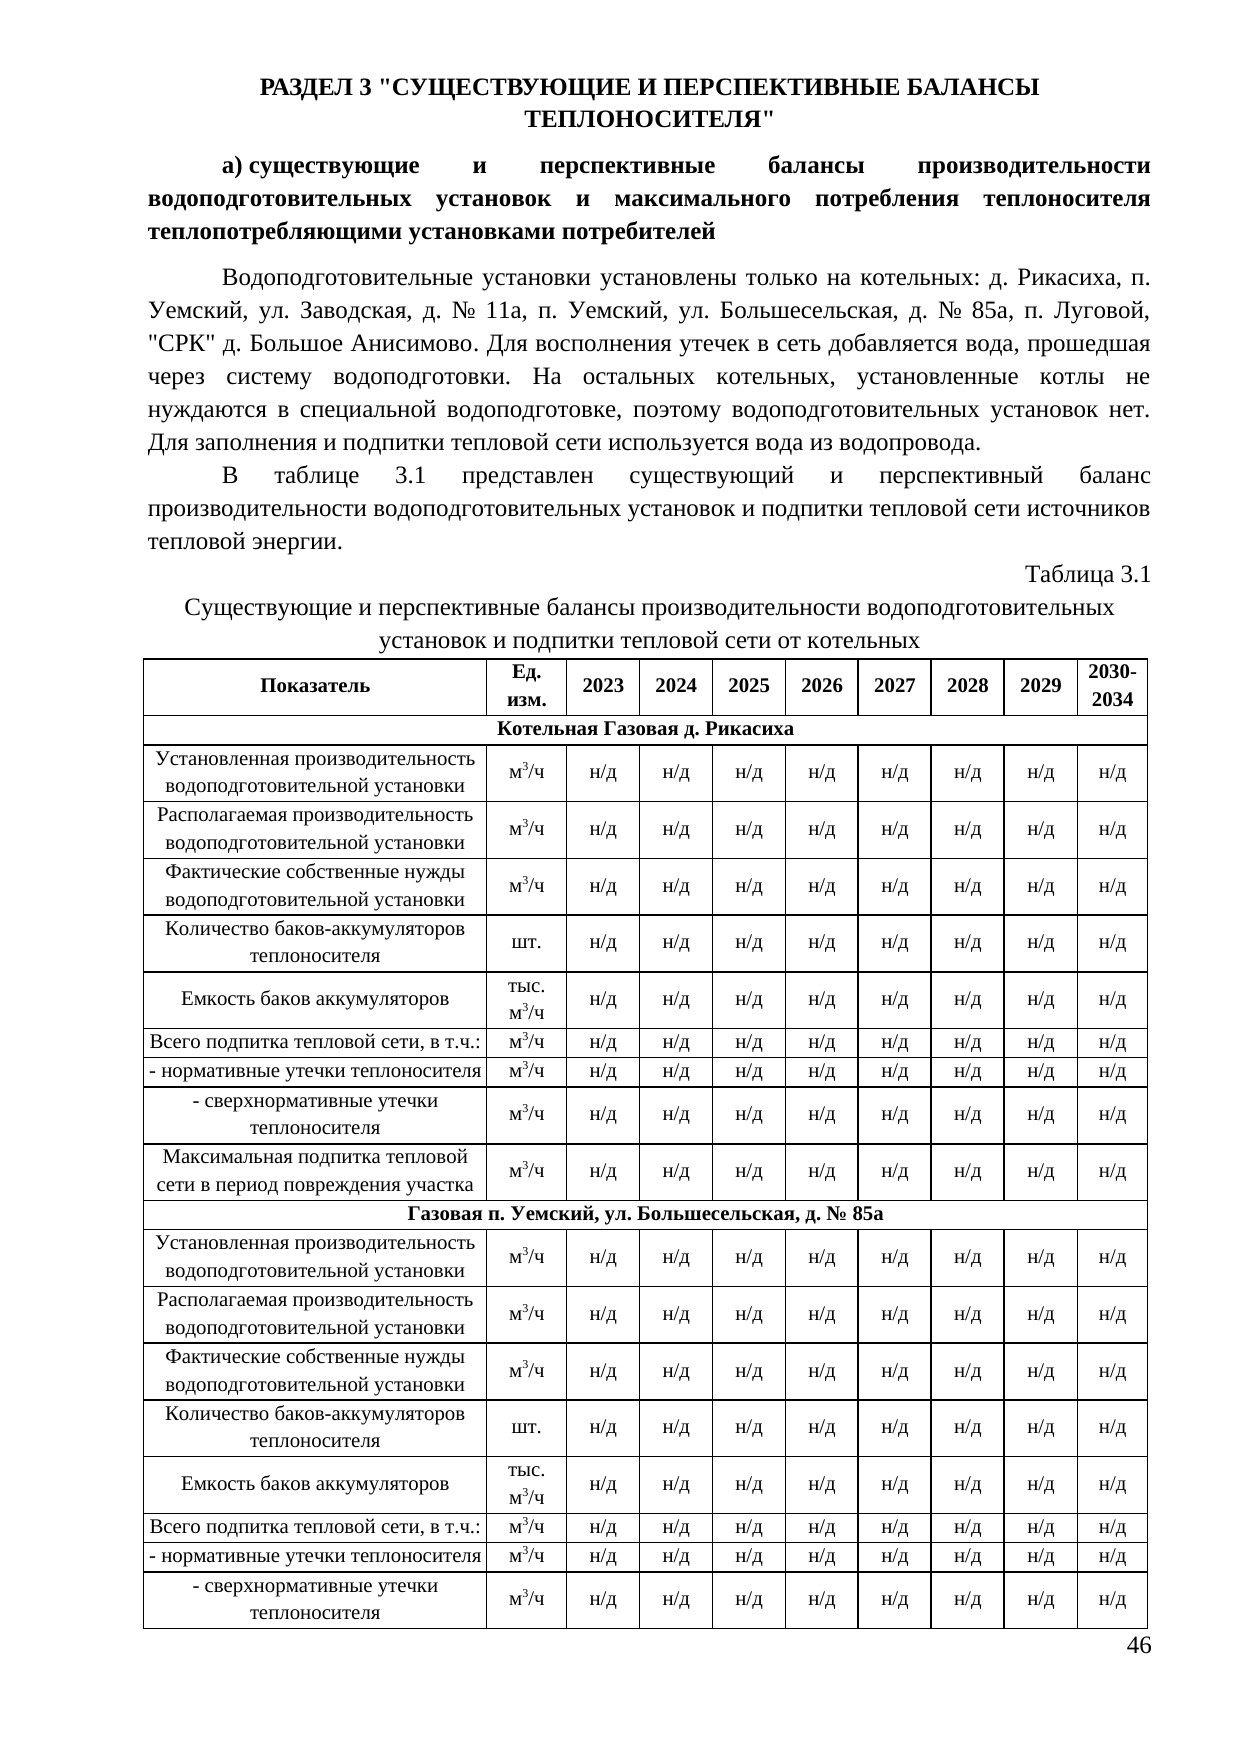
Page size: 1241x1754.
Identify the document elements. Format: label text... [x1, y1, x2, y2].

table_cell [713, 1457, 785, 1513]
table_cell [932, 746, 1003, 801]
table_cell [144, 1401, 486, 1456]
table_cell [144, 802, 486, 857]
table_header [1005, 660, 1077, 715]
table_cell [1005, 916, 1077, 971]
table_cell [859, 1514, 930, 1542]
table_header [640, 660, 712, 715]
text Водоподготовительные установки установлены только на котельных: д. Рикасиха, п. Уемский, ул. Заводская, д. № 11а, п. Уемский, ул. Большесельская, д. № 85а, п. Луговой, "СРК" д. Большое Анисимово. Для восполнения утечек в сеть добавляется вода, прошедшая через систему водоподготовки. На остальных котельных, установленные котлы не нуждаются в специальной водоподготовке, поэтому водоподготовительных установок нет. Для заполнения и подпитки тепловой сети используется вода из водопровода. [148, 262, 1152, 456]
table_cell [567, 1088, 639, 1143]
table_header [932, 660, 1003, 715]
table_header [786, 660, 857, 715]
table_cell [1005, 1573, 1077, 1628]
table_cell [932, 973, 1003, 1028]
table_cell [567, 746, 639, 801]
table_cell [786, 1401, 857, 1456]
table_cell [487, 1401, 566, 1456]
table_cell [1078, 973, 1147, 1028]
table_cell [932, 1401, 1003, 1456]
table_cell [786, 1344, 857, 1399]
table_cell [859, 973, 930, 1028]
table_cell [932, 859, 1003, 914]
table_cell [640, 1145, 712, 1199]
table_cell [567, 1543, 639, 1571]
text Таблица 3.1 [148, 559, 1152, 588]
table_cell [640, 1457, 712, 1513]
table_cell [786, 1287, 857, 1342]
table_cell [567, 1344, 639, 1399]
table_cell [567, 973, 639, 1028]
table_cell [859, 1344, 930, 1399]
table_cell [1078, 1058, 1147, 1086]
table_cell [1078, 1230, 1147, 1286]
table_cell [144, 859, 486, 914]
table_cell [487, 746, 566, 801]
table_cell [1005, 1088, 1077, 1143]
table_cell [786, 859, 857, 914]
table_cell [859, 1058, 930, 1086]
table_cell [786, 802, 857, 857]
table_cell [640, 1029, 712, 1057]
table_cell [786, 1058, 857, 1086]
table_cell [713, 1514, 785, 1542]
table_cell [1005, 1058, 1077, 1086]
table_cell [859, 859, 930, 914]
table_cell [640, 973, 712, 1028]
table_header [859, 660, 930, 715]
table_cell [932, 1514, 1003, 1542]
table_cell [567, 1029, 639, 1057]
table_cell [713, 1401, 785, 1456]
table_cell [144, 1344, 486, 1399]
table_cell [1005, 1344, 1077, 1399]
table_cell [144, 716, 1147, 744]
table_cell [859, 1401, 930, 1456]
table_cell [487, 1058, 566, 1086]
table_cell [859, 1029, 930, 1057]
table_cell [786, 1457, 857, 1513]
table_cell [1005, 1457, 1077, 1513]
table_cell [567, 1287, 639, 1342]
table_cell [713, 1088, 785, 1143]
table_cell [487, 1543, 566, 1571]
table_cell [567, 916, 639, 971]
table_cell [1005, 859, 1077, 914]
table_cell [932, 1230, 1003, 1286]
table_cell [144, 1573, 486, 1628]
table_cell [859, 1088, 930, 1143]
text Существующие и перспективные балансы производительности водоподготовительных установок и подпитки тепловой сети от котельных [148, 592, 1152, 654]
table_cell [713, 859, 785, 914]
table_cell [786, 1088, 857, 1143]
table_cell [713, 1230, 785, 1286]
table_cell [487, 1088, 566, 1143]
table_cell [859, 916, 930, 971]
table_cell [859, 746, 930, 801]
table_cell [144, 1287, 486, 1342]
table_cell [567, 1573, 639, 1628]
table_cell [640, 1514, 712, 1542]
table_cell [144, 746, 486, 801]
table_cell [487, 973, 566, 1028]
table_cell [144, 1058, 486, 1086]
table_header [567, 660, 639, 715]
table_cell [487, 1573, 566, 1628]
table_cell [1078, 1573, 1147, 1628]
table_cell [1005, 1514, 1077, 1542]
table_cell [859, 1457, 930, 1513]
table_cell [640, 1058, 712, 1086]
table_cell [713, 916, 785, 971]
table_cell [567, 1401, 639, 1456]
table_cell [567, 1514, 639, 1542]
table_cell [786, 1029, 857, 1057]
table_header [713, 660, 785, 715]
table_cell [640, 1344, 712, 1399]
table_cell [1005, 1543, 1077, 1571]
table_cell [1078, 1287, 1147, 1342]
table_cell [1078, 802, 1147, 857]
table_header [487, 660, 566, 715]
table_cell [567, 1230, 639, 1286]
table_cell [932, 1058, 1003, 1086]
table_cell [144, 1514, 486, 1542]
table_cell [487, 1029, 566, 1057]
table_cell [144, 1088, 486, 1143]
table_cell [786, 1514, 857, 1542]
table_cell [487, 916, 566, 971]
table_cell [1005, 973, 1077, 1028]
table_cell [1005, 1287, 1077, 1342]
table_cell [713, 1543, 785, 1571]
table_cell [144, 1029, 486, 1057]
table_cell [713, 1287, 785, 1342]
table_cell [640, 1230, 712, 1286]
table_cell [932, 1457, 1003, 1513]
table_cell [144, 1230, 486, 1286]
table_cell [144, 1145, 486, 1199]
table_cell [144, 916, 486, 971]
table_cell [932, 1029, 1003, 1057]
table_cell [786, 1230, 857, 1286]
subtitle РАЗДЕЛ 3 "СУЩЕСТВУЮЩИЕ И ПЕРСПЕКТИВНЫЕ БАЛАНСЫ ТЕПЛОНОСИТЕЛЯ" [148, 72, 1152, 133]
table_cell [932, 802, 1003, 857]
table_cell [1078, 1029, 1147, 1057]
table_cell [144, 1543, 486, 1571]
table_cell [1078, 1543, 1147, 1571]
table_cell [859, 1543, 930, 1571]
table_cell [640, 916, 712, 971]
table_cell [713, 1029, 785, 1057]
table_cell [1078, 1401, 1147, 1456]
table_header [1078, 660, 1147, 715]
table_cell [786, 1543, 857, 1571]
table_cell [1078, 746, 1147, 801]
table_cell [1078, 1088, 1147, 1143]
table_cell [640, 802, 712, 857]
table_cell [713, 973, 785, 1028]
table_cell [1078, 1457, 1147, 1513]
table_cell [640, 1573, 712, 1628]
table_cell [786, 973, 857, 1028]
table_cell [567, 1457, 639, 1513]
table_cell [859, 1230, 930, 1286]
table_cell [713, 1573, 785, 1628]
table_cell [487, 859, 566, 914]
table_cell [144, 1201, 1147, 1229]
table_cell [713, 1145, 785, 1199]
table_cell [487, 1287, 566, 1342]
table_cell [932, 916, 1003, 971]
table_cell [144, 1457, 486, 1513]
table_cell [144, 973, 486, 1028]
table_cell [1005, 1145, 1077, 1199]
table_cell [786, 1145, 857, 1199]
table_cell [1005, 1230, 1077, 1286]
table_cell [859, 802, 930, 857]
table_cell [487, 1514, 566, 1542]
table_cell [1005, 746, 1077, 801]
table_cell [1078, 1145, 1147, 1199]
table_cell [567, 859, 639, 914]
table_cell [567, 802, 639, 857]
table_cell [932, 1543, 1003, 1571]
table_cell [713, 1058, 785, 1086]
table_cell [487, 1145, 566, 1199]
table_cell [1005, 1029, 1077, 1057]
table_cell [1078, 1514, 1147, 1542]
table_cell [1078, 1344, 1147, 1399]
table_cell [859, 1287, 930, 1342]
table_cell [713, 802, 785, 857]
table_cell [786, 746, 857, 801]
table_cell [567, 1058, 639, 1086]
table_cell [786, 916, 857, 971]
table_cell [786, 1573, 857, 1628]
subtitle а) существующие и перспективные балансы производительности водоподготовительных установок и максимального потребления теплоносителя теплопотребляющими установками потребителей [148, 150, 1152, 245]
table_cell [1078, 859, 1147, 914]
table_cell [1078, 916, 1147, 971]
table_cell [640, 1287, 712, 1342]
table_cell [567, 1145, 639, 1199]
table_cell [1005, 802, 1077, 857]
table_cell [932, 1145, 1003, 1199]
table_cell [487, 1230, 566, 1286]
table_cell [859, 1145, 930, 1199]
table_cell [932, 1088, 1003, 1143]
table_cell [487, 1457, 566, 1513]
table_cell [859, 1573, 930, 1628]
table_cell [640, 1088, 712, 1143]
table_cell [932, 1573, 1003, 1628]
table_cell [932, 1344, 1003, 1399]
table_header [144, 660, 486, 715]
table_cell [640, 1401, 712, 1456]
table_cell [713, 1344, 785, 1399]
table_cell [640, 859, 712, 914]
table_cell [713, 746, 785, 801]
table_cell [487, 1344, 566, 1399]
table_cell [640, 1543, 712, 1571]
text В таблице 3.1 представлен существующий и перспективный баланс производительности водоподготовительных установок и подпитки тепловой сети источников тепловой энергии. [148, 460, 1152, 554]
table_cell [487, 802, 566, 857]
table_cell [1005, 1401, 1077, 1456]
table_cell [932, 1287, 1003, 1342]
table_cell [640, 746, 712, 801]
